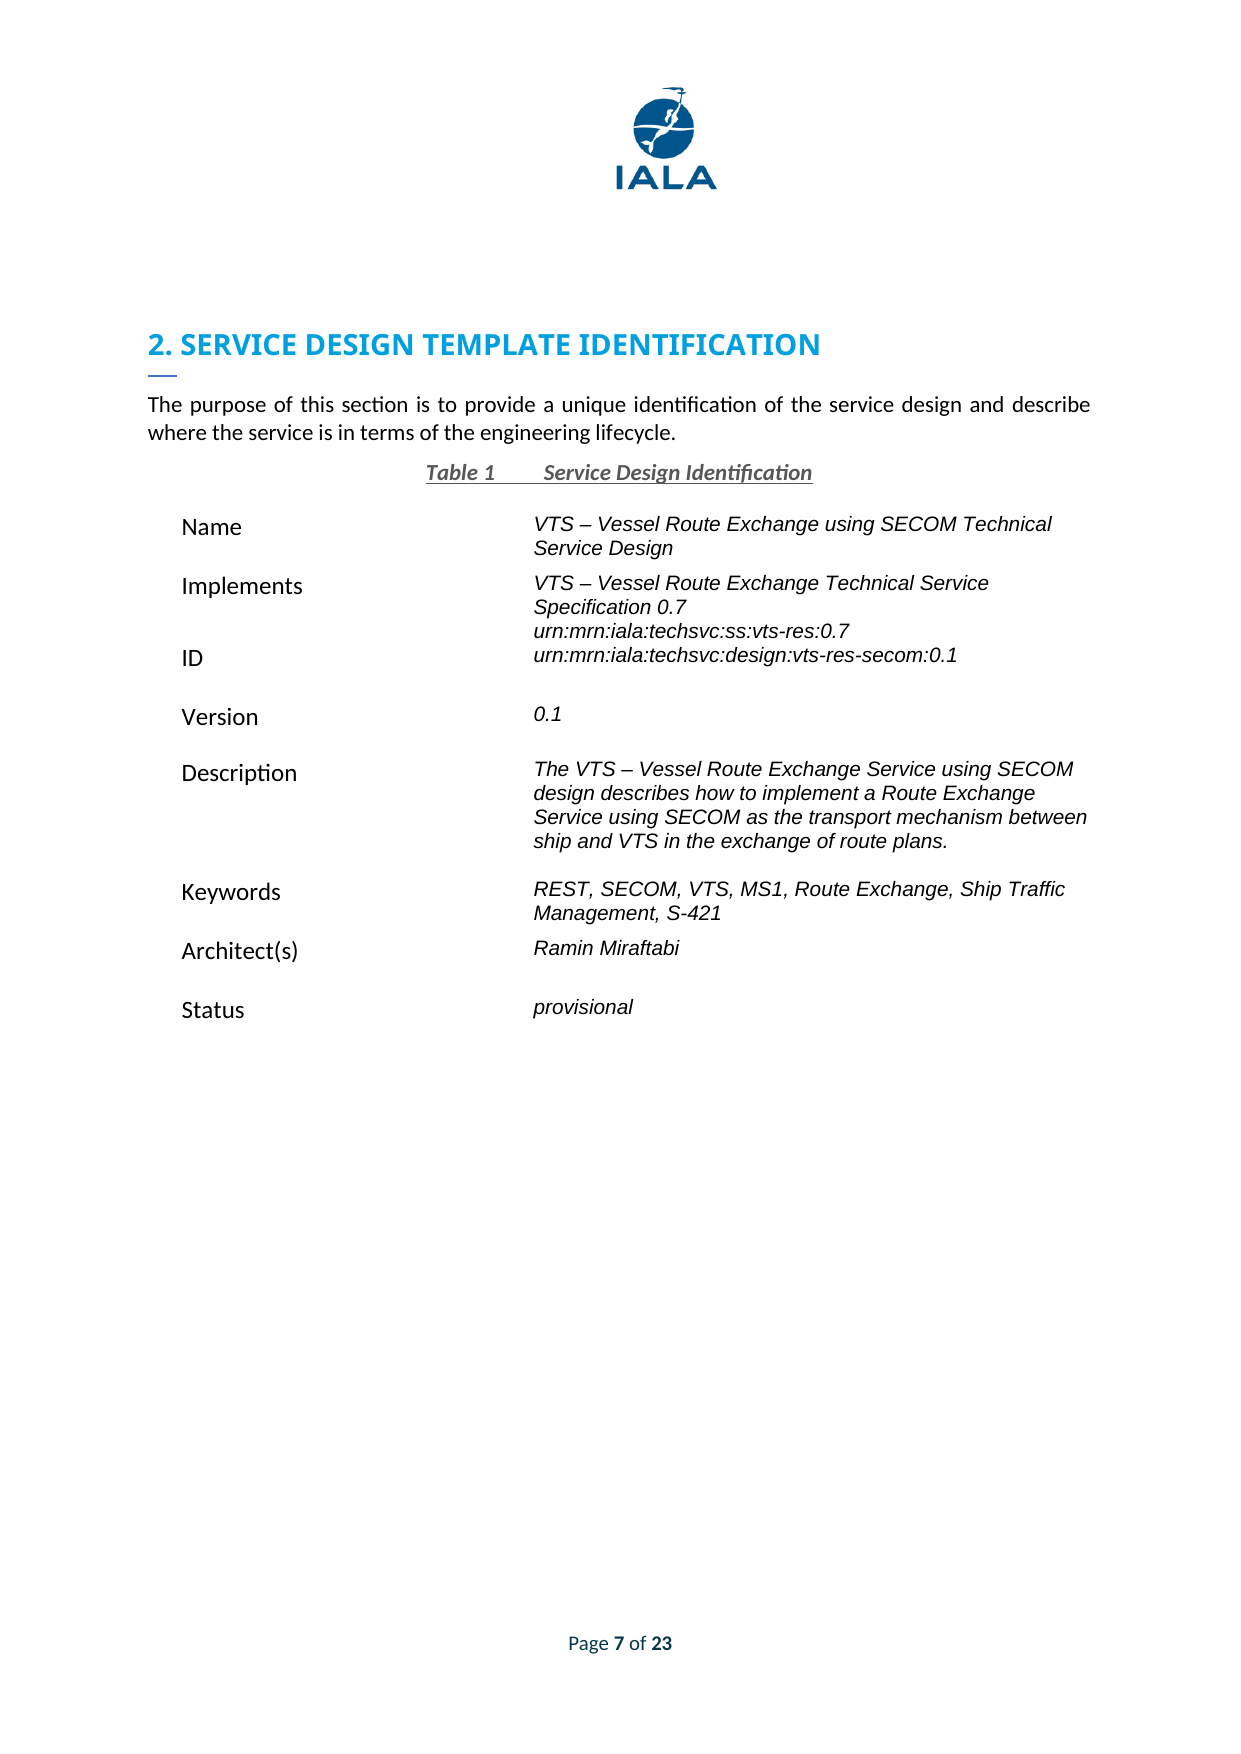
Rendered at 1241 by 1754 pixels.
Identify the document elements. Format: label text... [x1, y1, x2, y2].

table_cell provisional [511, 995, 1130, 1054]
table_cell Implements [159, 571, 511, 642]
table_cell Ramin Miraftabi [511, 936, 1130, 994]
table_cell Status [159, 995, 511, 1054]
table_cell Keywords [159, 876, 511, 936]
table_header VTS – Vessel Route Exchange using SECOM Technical Service Design [511, 511, 1130, 571]
table_cell VTS – Vessel Route Exchange Technical Service Specification 0.7 urn:mrn:iala:techsvc:ss:vts-res:0.7 [511, 571, 1130, 642]
table_cell Description [159, 757, 511, 876]
table_cell 0.1 [511, 701, 1130, 757]
subtitle SERVICE DESIGN TEMPLATE IDENTIFICATION [148, 324, 1093, 364]
table_header Name [159, 511, 511, 571]
text The purpose of this section is to provide a unique identification of the service design and describe where the service is in terms of the engineering lifecycle. [148, 390, 1093, 446]
table_cell The VTS – Vessel Route Exchange Service using SECOM design describes how to implement a Route Exchange Service using SECOM as the transport mechanism between ship and VTS in the exchange of route plans. [511, 757, 1130, 876]
table_cell ID [159, 643, 511, 701]
text Service Design Identification [148, 458, 1093, 486]
table_cell urn:mrn:iala:techsvc:design:vts-res-secom:0.1 [511, 643, 1130, 701]
table_cell Version [159, 701, 511, 757]
table_cell REST, SECOM, VTS, MS1, Route Exchange, Ship Traffic Management, S-421 [511, 876, 1130, 936]
table_cell Architect(s) [159, 936, 511, 994]
picture [593, 75, 734, 212]
